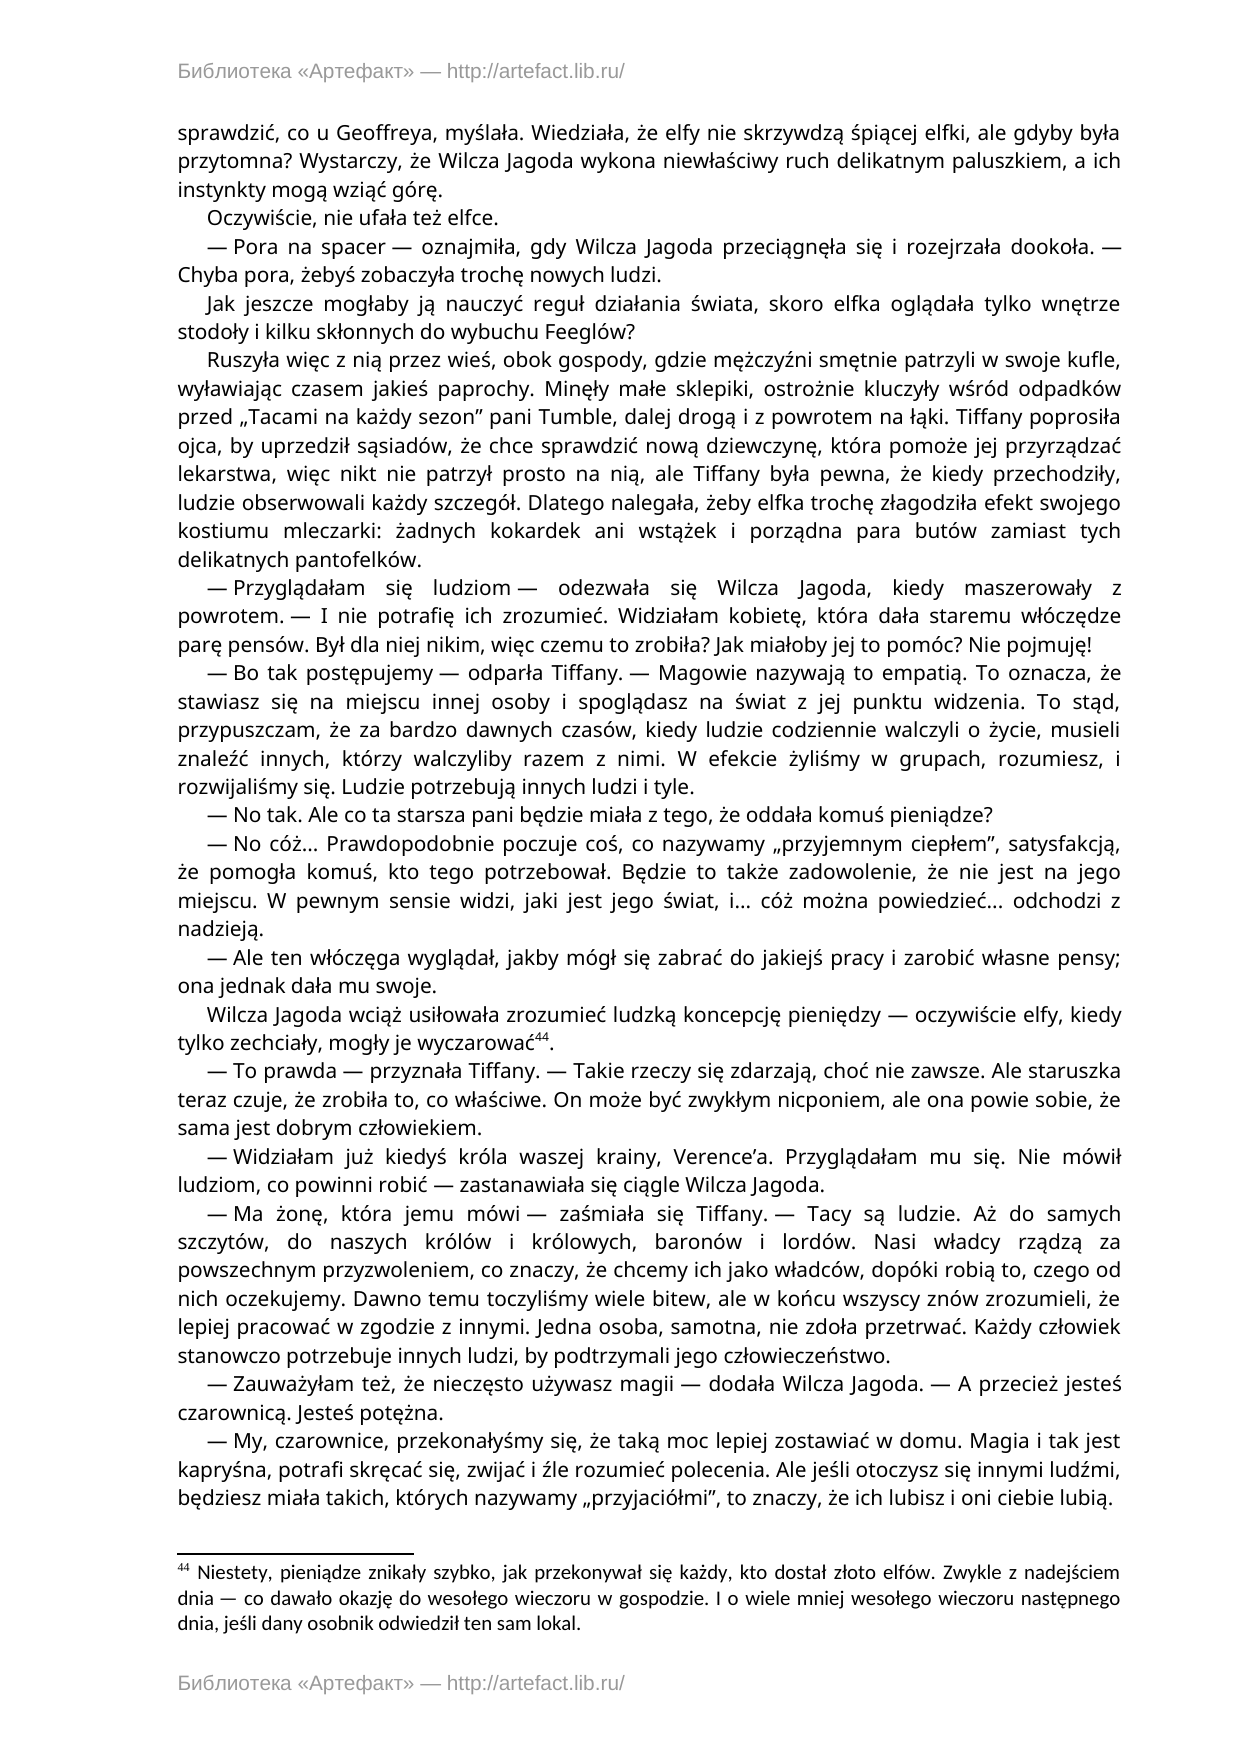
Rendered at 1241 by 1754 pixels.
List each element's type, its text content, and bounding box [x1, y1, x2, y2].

text — Przyglądałam się ludziom — odezwała się Wilcza Jagoda, kiedy maszerowały z powrotem. — I nie potrafię ich zrozumieć. Widziałam kobietę, która dała staremu włóczędze parę pensów. Był dla niej nikim, więc czemu to zrobiła? Jak miałoby jej to pomóc? Nie pojmuję! [177, 573, 1122, 658]
text — Bo tak postępujemy — odparła Tiffany. — Magowie nazywają to empatią. To oznacza, że stawiasz się na miejscu innej osoby i spoglądasz na świat z jej punktu widzenia. To stąd, przypuszczam, że za bardzo dawnych czasów, kiedy ludzie codziennie walczyli o życie, musieli znaleźć innych, którzy walczyliby razem z nimi. W efekcie żyliśmy w grupach, rozumiesz, i rozwijaliśmy się. Ludzie potrzebują innych ludzi i tyle. [177, 658, 1122, 801]
text Ruszyła więc z nią przez wieś, obok gospody, gdzie mężczyźni smętnie patrzyli w swoje kufle, wyławiając czasem jakieś paprochy. Minęły małe sklepiki, ostrożnie kluczyły wśród odpadków przed „Tacami na każdy sezon” pani Tumble, dalej drogą i z powrotem na łąki. Tiffany poprosiła ojca, by uprzedził sąsiadów, że chce sprawdzić nową dziewczynę, która pomoże jej przyrządzać lekarstwa, więc nikt nie patrzył prosto na nią, ale Tiffany była pewna, że kiedy przechodziły, ludzie obserwowali każdy szczegół. Dlatego nalegała, żeby elfka trochę złagodziła efekt swojego kostiumu mleczarki: żadnych kokardek ani wstążek i porządna para butów zamiast tych delikatnych pantofelków. [177, 346, 1122, 573]
text Jak jeszcze mogłaby ją nauczyć reguł działania świata, skoro elfka oglądała tylko wnętrze stodoły i kilku skłonnych do wybuchu Feeglów? [177, 289, 1122, 346]
text — No tak. Ale co ta starsza pani będzie miała z tego, że oddała komuś pieniądze? [177, 801, 1122, 829]
text — No cóż... Prawdopodobnie poczuje coś, co nazywamy „przyjemnym ciepłem”, satysfakcją, że pomogła komuś, kto tego potrzebował. Będzie to także zadowolenie, że nie jest na jego miejscu. W pewnym sensie widzi, jaki jest jego świat, i... cóż można powiedzieć... odchodzi z nadzieją. [177, 829, 1122, 943]
text Oczywiście, nie ufała też elfce. [177, 203, 1122, 232]
text — Zauważyłam też, że nieczęsto używasz magii — dodała Wilcza Jagoda. — A przecież jesteś czarownicą. Jesteś potężna. [177, 1369, 1122, 1426]
text — Widziałam już kiedyś króla waszej krainy, Verence’a. Przyglądałam mu się. Nie mówił ludziom, co powinni robić — zastanawiała się ciągle Wilcza Jagoda. [177, 1142, 1122, 1199]
text — Ma żonę, która jemu mówi — zaśmiała się Tiffany. — Tacy są ludzie. Aż do samych szczytów, do naszych królów i królowych, baronów i lordów. Nasi władcy rządzą za powszechnym przyzwoleniem, co znaczy, że chcemy ich jako władców, dopóki robią to, czego od nich oczekujemy. Dawno temu toczyliśmy wiele bitew, ale w końcu wszyscy znów zrozumieli, że lepiej pracować w zgodzie z innymi. Jedna osoba, samotna, nie zdoła przetrwać. Każdy człowiek stanowczo potrzebuje innych ludzi, by podtrzymali jego człowieczeństwo. [177, 1199, 1122, 1369]
text — Pora na spacer — oznajmiła, gdy Wilcza Jagoda przeciągnęła się i rozejrzała dookoła. — Chyba pora, żebyś zobaczyła trochę nowych ludzi. [177, 232, 1122, 289]
text — To prawda — przyznała Tiffany. — Takie rzeczy się zdarzają, choć nie zawsze. Ale staruszka teraz czuje, że zrobiła to, co właściwe. On może być zwykłym nicponiem, ale ona powie sobie, że sama jest dobrym człowiekiem. [177, 1057, 1122, 1142]
text — Ale ten włóczęga wyglądał, jakby mógł się zabrać do jakiejś pracy i zarobić własne pensy; ona jednak dała mu swoje. [177, 943, 1122, 1000]
text Wilcza Jagoda wciąż usiłowała zrozumieć ludzką koncepcję pieniędzy — oczywiście elfy, kiedy tylko zechciały, mogły je wyczarować. [177, 1000, 1122, 1057]
text — My, czarownice, przekonałyśmy się, że taką moc lepiej zostawiać w domu. Magia i tak jest kapryśna, potrafi skręcać się, zwijać i źle rozumieć polecenia. Ale jeśli otoczysz się innymi ludźmi, będziesz miała takich, których nazywamy „przyjaciółmi”, to znaczy, że ich lubisz i oni ciebie lubią. [177, 1426, 1122, 1512]
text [177, 118, 1122, 203]
